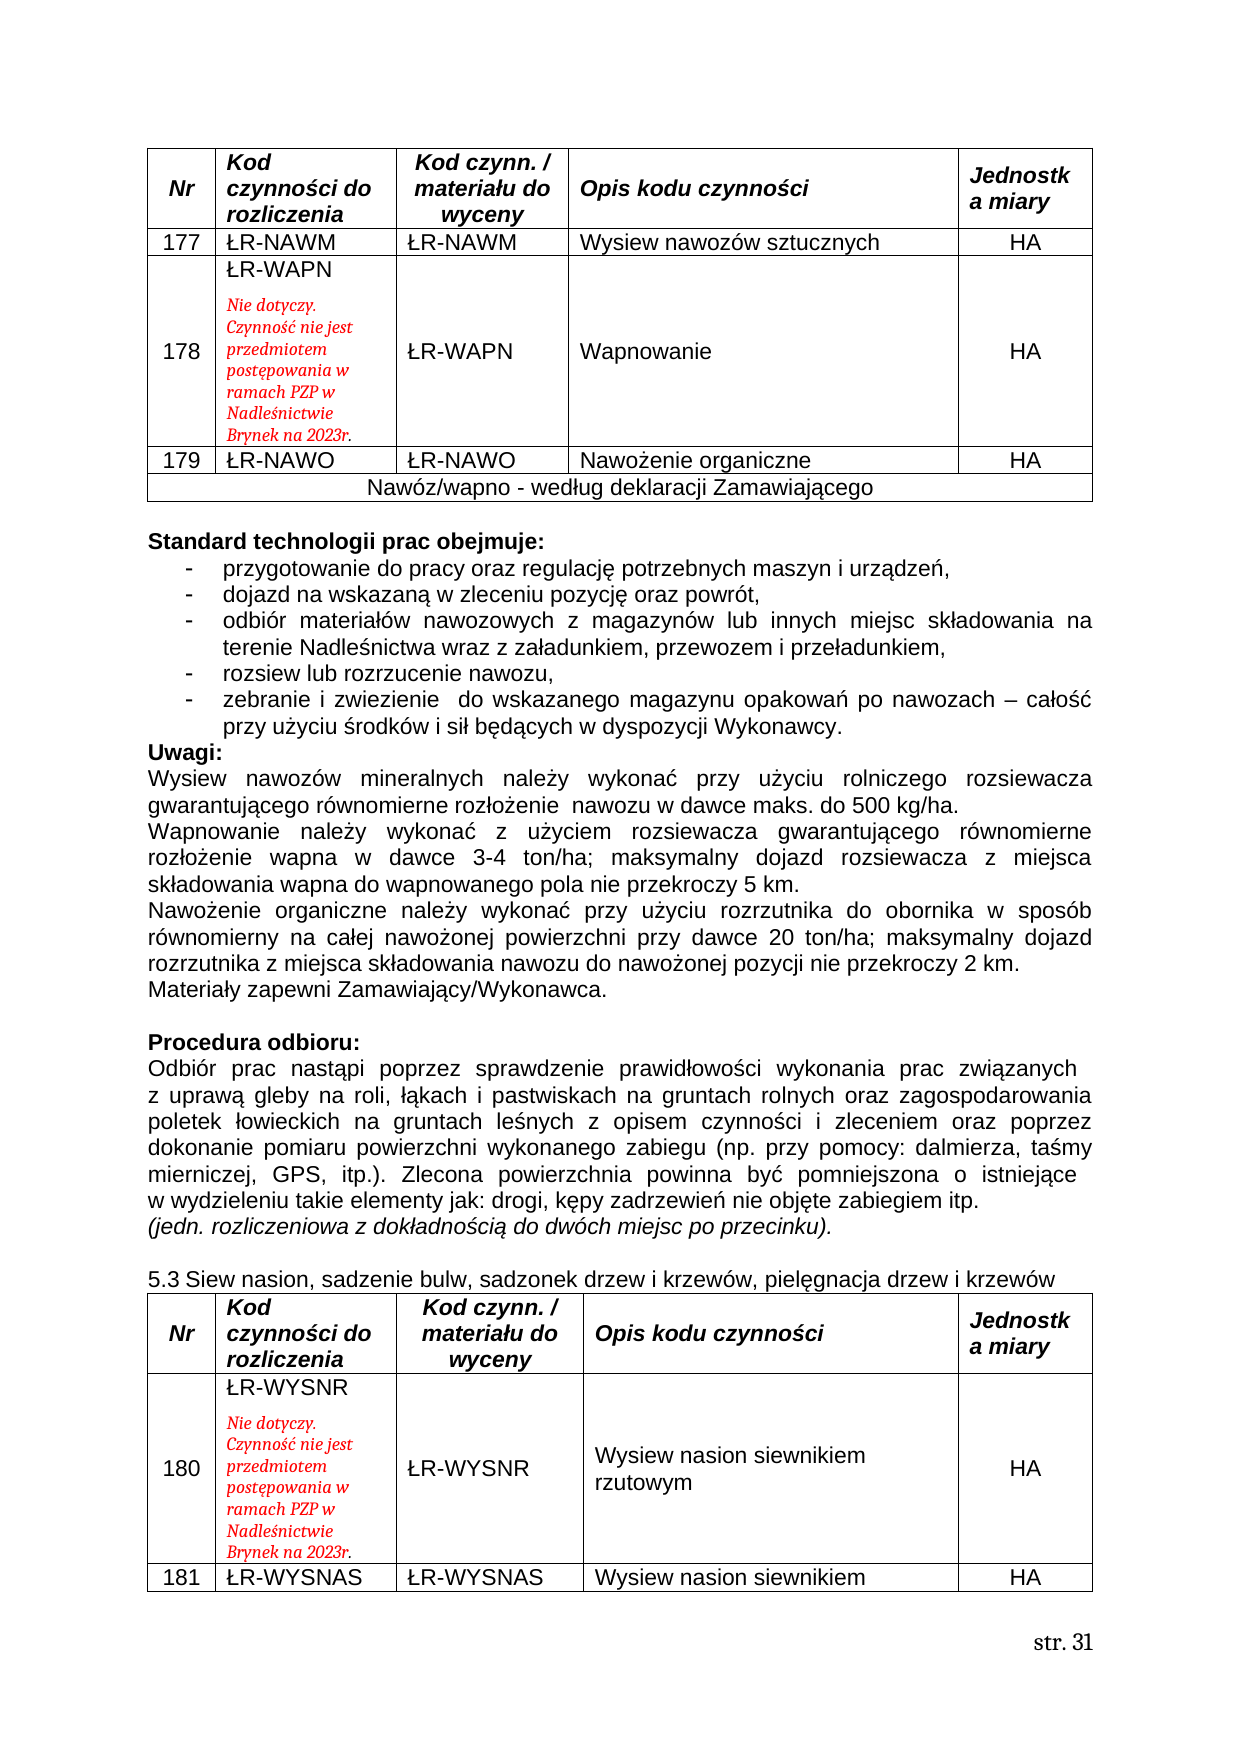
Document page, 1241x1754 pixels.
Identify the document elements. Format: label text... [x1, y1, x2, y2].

text Procedura odbioru: [148, 1029, 1093, 1055]
list rozsiew lub rozrzucenie nawozu, [185, 660, 1093, 686]
table_header Opis kodu czynności [569, 149, 958, 228]
table_cell 177 [148, 229, 215, 255]
table_header Opis kodu czynności [584, 1294, 958, 1372]
table_header Nr [148, 149, 215, 228]
table_cell ŁR-NAWO [216, 447, 396, 473]
table_cell 179 [148, 447, 215, 473]
table_cell 180 [148, 1374, 215, 1563]
text Uwagi: [148, 739, 1093, 765]
text Materiały zapewni Zamawiający/Wykonawca. [148, 976, 1093, 1002]
table_cell HA [959, 256, 1092, 446]
table_header Nr [148, 1294, 215, 1372]
list dojazd na wskazaną w zleceniu pozycję oraz powrót, [185, 581, 1093, 607]
table_cell HA [959, 1564, 1092, 1591]
text Wysiew nawozów mineralnych należy wykonać przy użyciu rolniczego rozsiewacza gwarantującego równomierne rozłożenie nawozu w dawce maks. do 500 kg/ha. [148, 765, 1093, 818]
table_cell ŁR-WYSNR [397, 1374, 583, 1563]
list zebranie i zwiezienie do wskazanego magazynu opakowań po nawozach – całość przy użyciu środków i sił będących w dyspozycji Wykonawcy. [185, 686, 1093, 739]
text Nawożenie organiczne należy wykonać przy użyciu rozrzutnika do obornika w sposób równomierny na całej nawożonej powierzchni przy dawce 20 ton/ha; maksymalny dojazd rozrzutnika z miejsca składowania nawozu do nawożonej pozycji nie przekroczy 2 km. [148, 897, 1093, 976]
table_cell Wapnowanie [569, 256, 958, 446]
table_cell Nawożenie organiczne [569, 447, 958, 473]
table_cell ŁR-WYSNAS [216, 1564, 396, 1591]
table_cell Wysiew nawozów sztucznych [569, 229, 958, 255]
table_cell ŁR-WYSNAS [397, 1564, 583, 1591]
list odbiór materiałów nawozowych z magazynów lub innych miejsc składowania na terenie Nadleśnictwa wraz z załadunkiem, przewozem i przeładunkiem, [185, 607, 1093, 660]
table_cell Wysiew nasion siewnikiem rzutowym [584, 1374, 958, 1563]
table_header Jednostka miary [959, 1294, 1092, 1372]
list przygotowanie do pracy oraz regulację potrzebnych maszyn i urządzeń, [185, 554, 1093, 581]
table_header Kod czynności do rozliczenia [216, 149, 396, 228]
list Siew nasion, sadzenie bulw, sadzonek drzew i krzewów, pielęgnacja drzew i krzewów [148, 1266, 1093, 1292]
table_header Jednostka miary [959, 149, 1092, 228]
text (jedn. rozliczeniowa z dokładnością do dwóch miejsc po przecinku). [148, 1213, 1093, 1240]
table_cell ŁR-NAWM [397, 229, 568, 255]
table_cell ŁR-WAPN [397, 256, 568, 446]
table_cell ŁR-WYSNR Nie dotyczy. Czynność nie jest przedmiotem postępowania w ramach PZP w Nadleśnictwie Brynek na 2023r. [216, 1374, 396, 1563]
table_cell HA [959, 1374, 1092, 1563]
text Standard technologii prac obejmuje: [148, 528, 1093, 554]
table_header Kod czynn. / materiału do wyceny [397, 149, 568, 228]
table_cell ŁR-NAWM [216, 229, 396, 255]
table_cell 181 [148, 1564, 215, 1591]
table_cell Nawóz/wapno - według deklaracji Zamawiającego [148, 474, 1092, 501]
table_cell ŁR-NAWO [397, 447, 568, 473]
text Odbiór prac nastąpi poprzez sprawdzenie prawidłowości wykonania prac związanych z uprawą gleby na roli, łąkach i pastwiskach na gruntach rolnych oraz zagospodarowania poletek łowieckich na gruntach leśnych z opisem czynności i zleceniem oraz poprzez dokonanie pomiaru powierzchni wykonanego zabiegu (np. przy pomocy: dalmierza, taśmy mierniczej, GPS, itp.). Zlecona powierzchnia powinna być pomniejszona o istniejące w wydzieleniu takie elementy jak: drogi, kępy zadrzewień nie objęte zabiegiem itp. [148, 1055, 1093, 1213]
table_cell 178 [148, 256, 215, 446]
table_header Kod czynności do rozliczenia [216, 1294, 396, 1372]
text Wapnowanie należy wykonać z użyciem rozsiewacza gwarantującego równomierne rozłożenie wapna w dawce 3-4 ton/ha; maksymalny dojazd rozsiewacza z miejsca składowania wapna do wapnowanego pola nie przekroczy 5 km. [148, 818, 1093, 897]
table_header Kod czynn. / materiału do wyceny [397, 1294, 583, 1372]
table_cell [584, 1564, 958, 1591]
table_cell ŁR-WAPN Nie dotyczy. Czynność nie jest przedmiotem postępowania w ramach PZP w Nadleśnictwie Brynek na 2023r. [216, 256, 396, 446]
table_cell HA [959, 447, 1092, 473]
table_cell HA [959, 229, 1092, 255]
